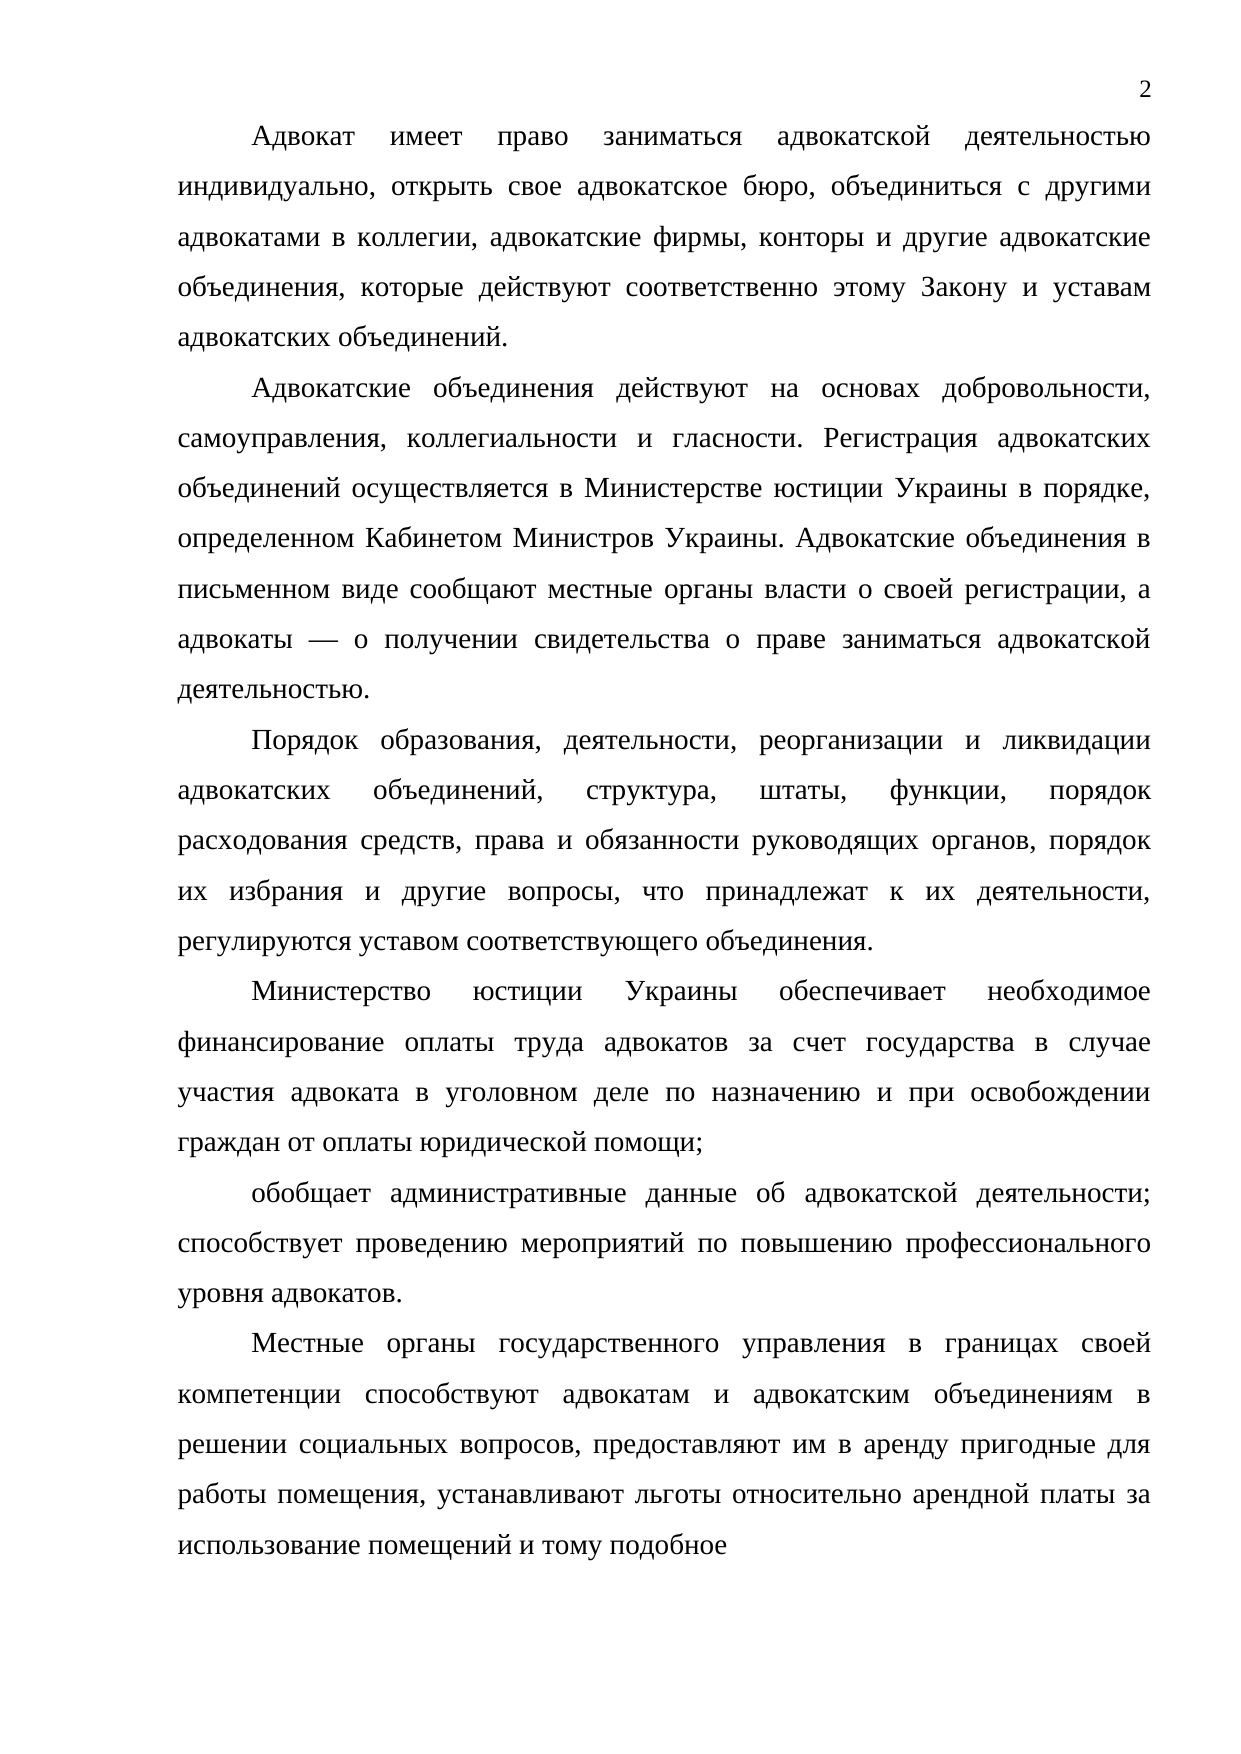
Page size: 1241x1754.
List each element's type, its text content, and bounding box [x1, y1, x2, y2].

text Министерство юстиции Украины обеспечивает необходимое финансирование оплаты труда адвокатов за счет государства в случае участия адвоката в уголовном деле по назначению и при освобождении граждан от оплаты юридической помощи; [177, 973, 1152, 1158]
text Адвокат имеет право заниматься адвокатской деятельностью индивидуально, открыть свое адвокатское бюро, объединиться с другими адвокатами в коллегии, адвокатские фирмы, конторы и другие адвокатские объединения, которые действуют соответственно этому Закону и уставам адвокатских объединений. [177, 118, 1152, 353]
text Местные органы государственного управления в границах своей компетенции способствуют адвокатам и адвокатским объединениям в решении социальных вопросов, предоставляют им в аренду пригодные для работы помещения, устанавливают льготы относительно арендной платы за использование помещений и тому подобное [177, 1326, 1152, 1560]
text обобщает административные данные об адвокатской деятельности; способствует проведению мероприятий по повышению профессионального уровня адвокатов. [177, 1175, 1152, 1309]
text Порядок образования, деятельности, реорганизации и ликвидации адвокатских объединений, структура, штаты, функции, порядок расходования средств, права и обязанности руководящих органов, порядок их избрания и другие вопросы, что принадлежат к их деятельности, регулируются уставом соответствующего объединения. [177, 722, 1152, 957]
text Адвокатские объединения действуют на основах добровольности, самоуправления, коллегиальности и гласности. Регистрация адвокатских объединений осуществляется в Министерстве юстиции Украины в порядке, определенном Кабинетом Министров Украины. Адвокатские объединения в письменном виде сообщают местные органы власти о своей регистрации, а адвокаты — о получении свидетельства о праве заниматься адвокатской деятельностью. [177, 370, 1152, 705]
